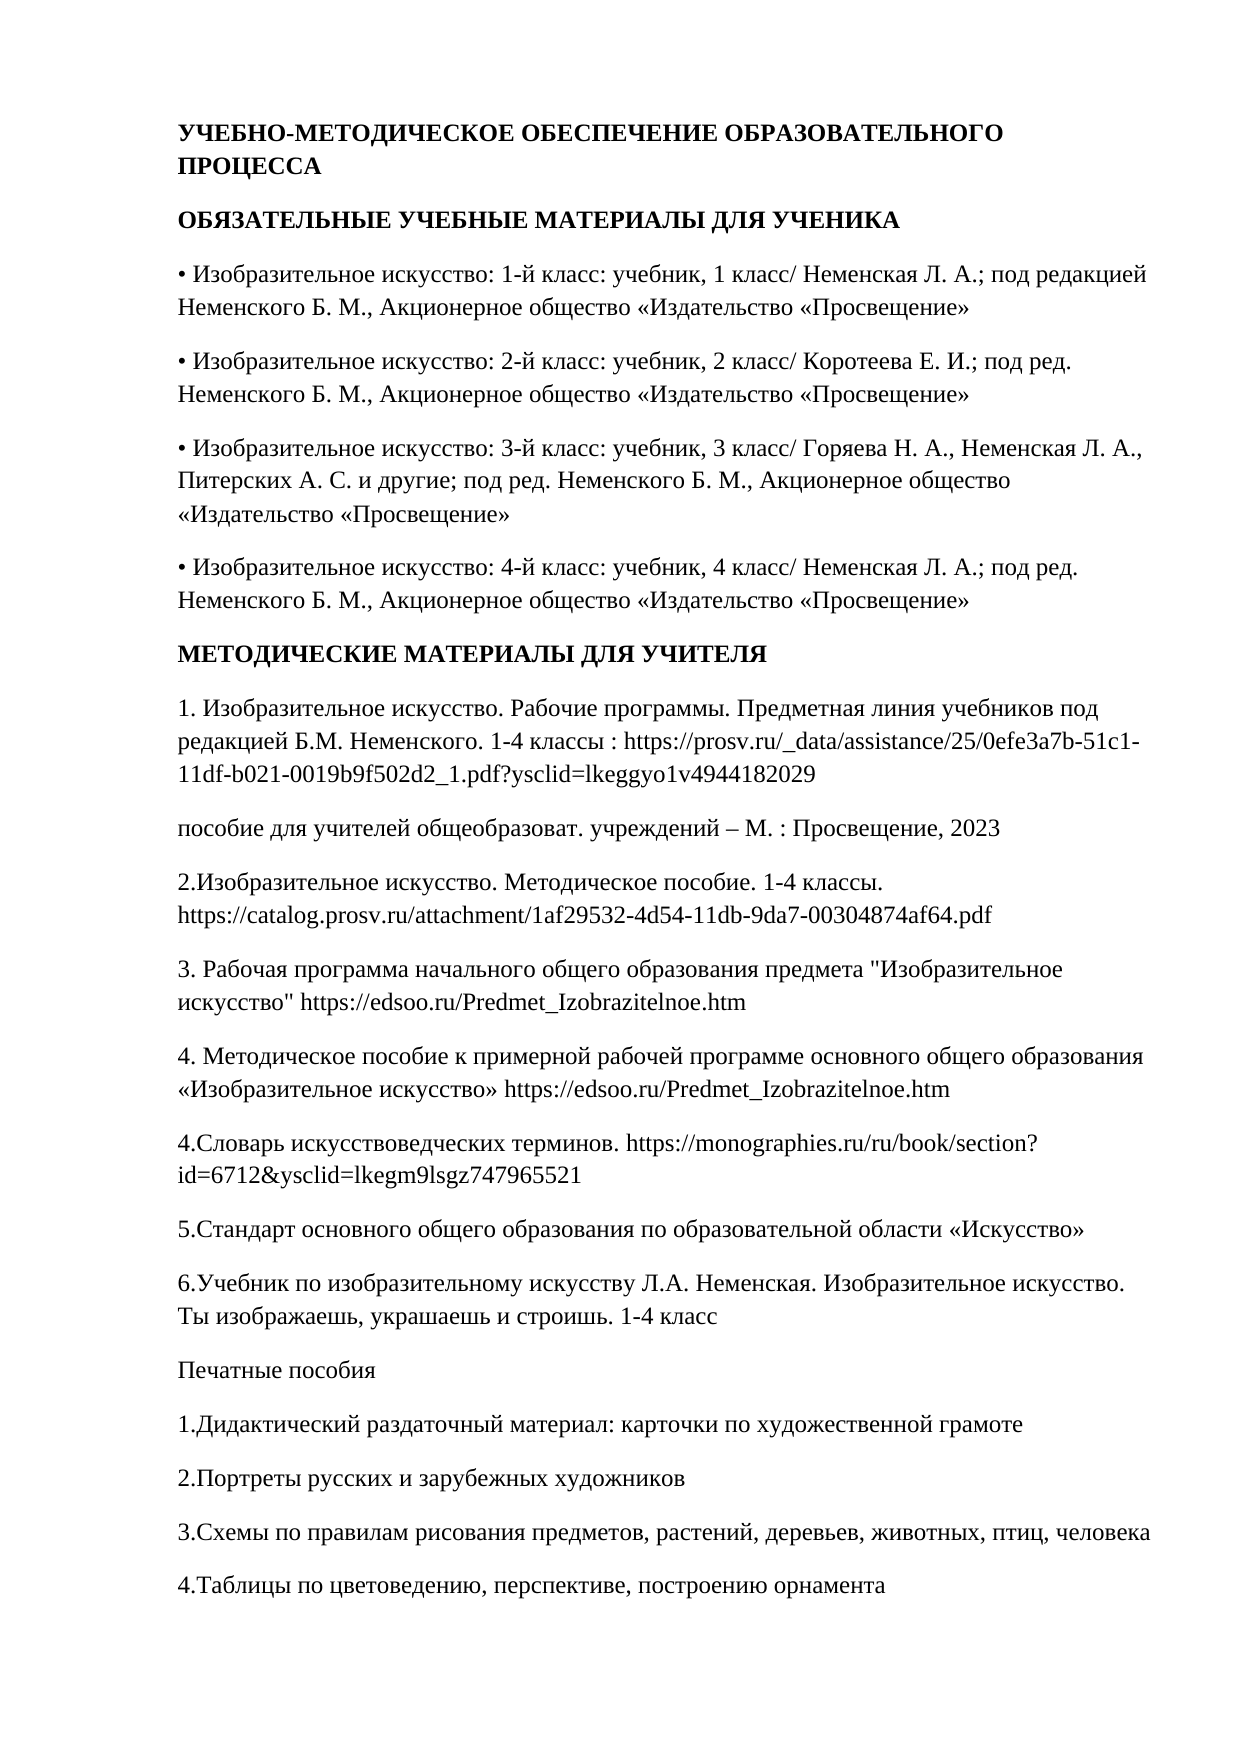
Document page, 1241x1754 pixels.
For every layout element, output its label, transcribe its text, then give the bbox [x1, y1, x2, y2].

text Печатные пособия [177, 1355, 1152, 1384]
text ОБЯЗАТЕЛЬНЫЕ УЧЕБНЫЕ МАТЕРИАЛЫ ДЛЯ УЧЕНИКА [177, 205, 1152, 234]
text • Изобразительное искусство: 1-й класс: учебник, 1 класс/ Неменская Л. А.; под редакцией Неменского Б. М., Акционерное общество «Издательство «Просвещение» [177, 259, 1152, 321]
text 4.Таблицы по цветоведению, перспективе, построению орнамента [177, 1571, 1152, 1599]
text МЕТОДИЧЕСКИЕ МАТЕРИАЛЫ ДЛЯ УЧИТЕЛЯ [177, 639, 1152, 668]
text 1.Дидактический раздаточный материал: карточки по художественной грамоте [177, 1409, 1152, 1438]
text 4.Словарь искусствоведческих терминов. https://monographies.ru/ru/book/section?id=6712&ysclid=lkegm9lsgz747965521 [177, 1128, 1152, 1189]
text 1. Изобразительное искусство. Рабочие программы. Предметная линия учебников под редакцией Б.М. Неменского. 1-4 классы : https://prosv.ru/_data/assistance/25/0efe3a7b-51c1-11df-b021-0019b9f502d2_1.pdf?ysclid=lkeggyo1v4944182029 [177, 693, 1152, 788]
text • Изобразительное искусство: 3-й класс: учебник, 3 класс/ Горяева Н. А., Неменская Л. А., Питерских А. С. и другие; под ред. Неменского Б. М., Акционерное общество «Издательство «Просвещение» [177, 433, 1152, 527]
text УЧЕБНО-МЕТОДИЧЕСКОЕ ОБЕСПЕЧЕНИЕ ОБРАЗОВАТЕЛЬНОГО ПРОЦЕССА [177, 118, 1152, 180]
text 2.Изобразительное искусство. Методическое пособие. 1-4 классы. https://catalog.prosv.ru/attachment/1af29532-4d54-11db-9da7-00304874af64.pdf [177, 867, 1152, 929]
text пособие для учителей общеобразоват. учреждений – М. : Просвещение, 2023 [177, 813, 1152, 842]
text • Изобразительное искусство: 4-й класс: учебник, 4 класс/ Неменская Л. А.; под ред. Неменского Б. М., Акционерное общество «Издательство «Просвещение» [177, 552, 1152, 614]
text • Изобразительное искусство: 2-й класс: учебник, 2 класс/ Коротеева Е. И.; под ред. Неменского Б. М., Акционерное общество «Издательство «Просвещение» [177, 346, 1152, 407]
text 4. Методическое пособие к примерной рабочей программе основного общего образования «Изобразительное искусство» https://edsoo.ru/Predmet_Izobrazitelnoe.htm [177, 1041, 1152, 1102]
text 6.Учебник по изобразительному искусству Л.А. Неменская. Изобразительное искусство. Ты изображаешь, украшаешь и строишь. 1-4 класс [177, 1268, 1152, 1330]
text 3.Схемы по правилам рисования предметов, растений, деревьев, животных, птиц, человека [177, 1517, 1152, 1546]
text 5.Стандарт основного общего образования по образовательной области «Искусство» [177, 1214, 1152, 1243]
text 2.Портреты русских и зарубежных художников [177, 1463, 1152, 1492]
text 3. Рабочая программа начального общего образования предмета "Изобразительное искусство" https://edsoo.ru/Predmet_Izobrazitelnoe.htm [177, 954, 1152, 1016]
